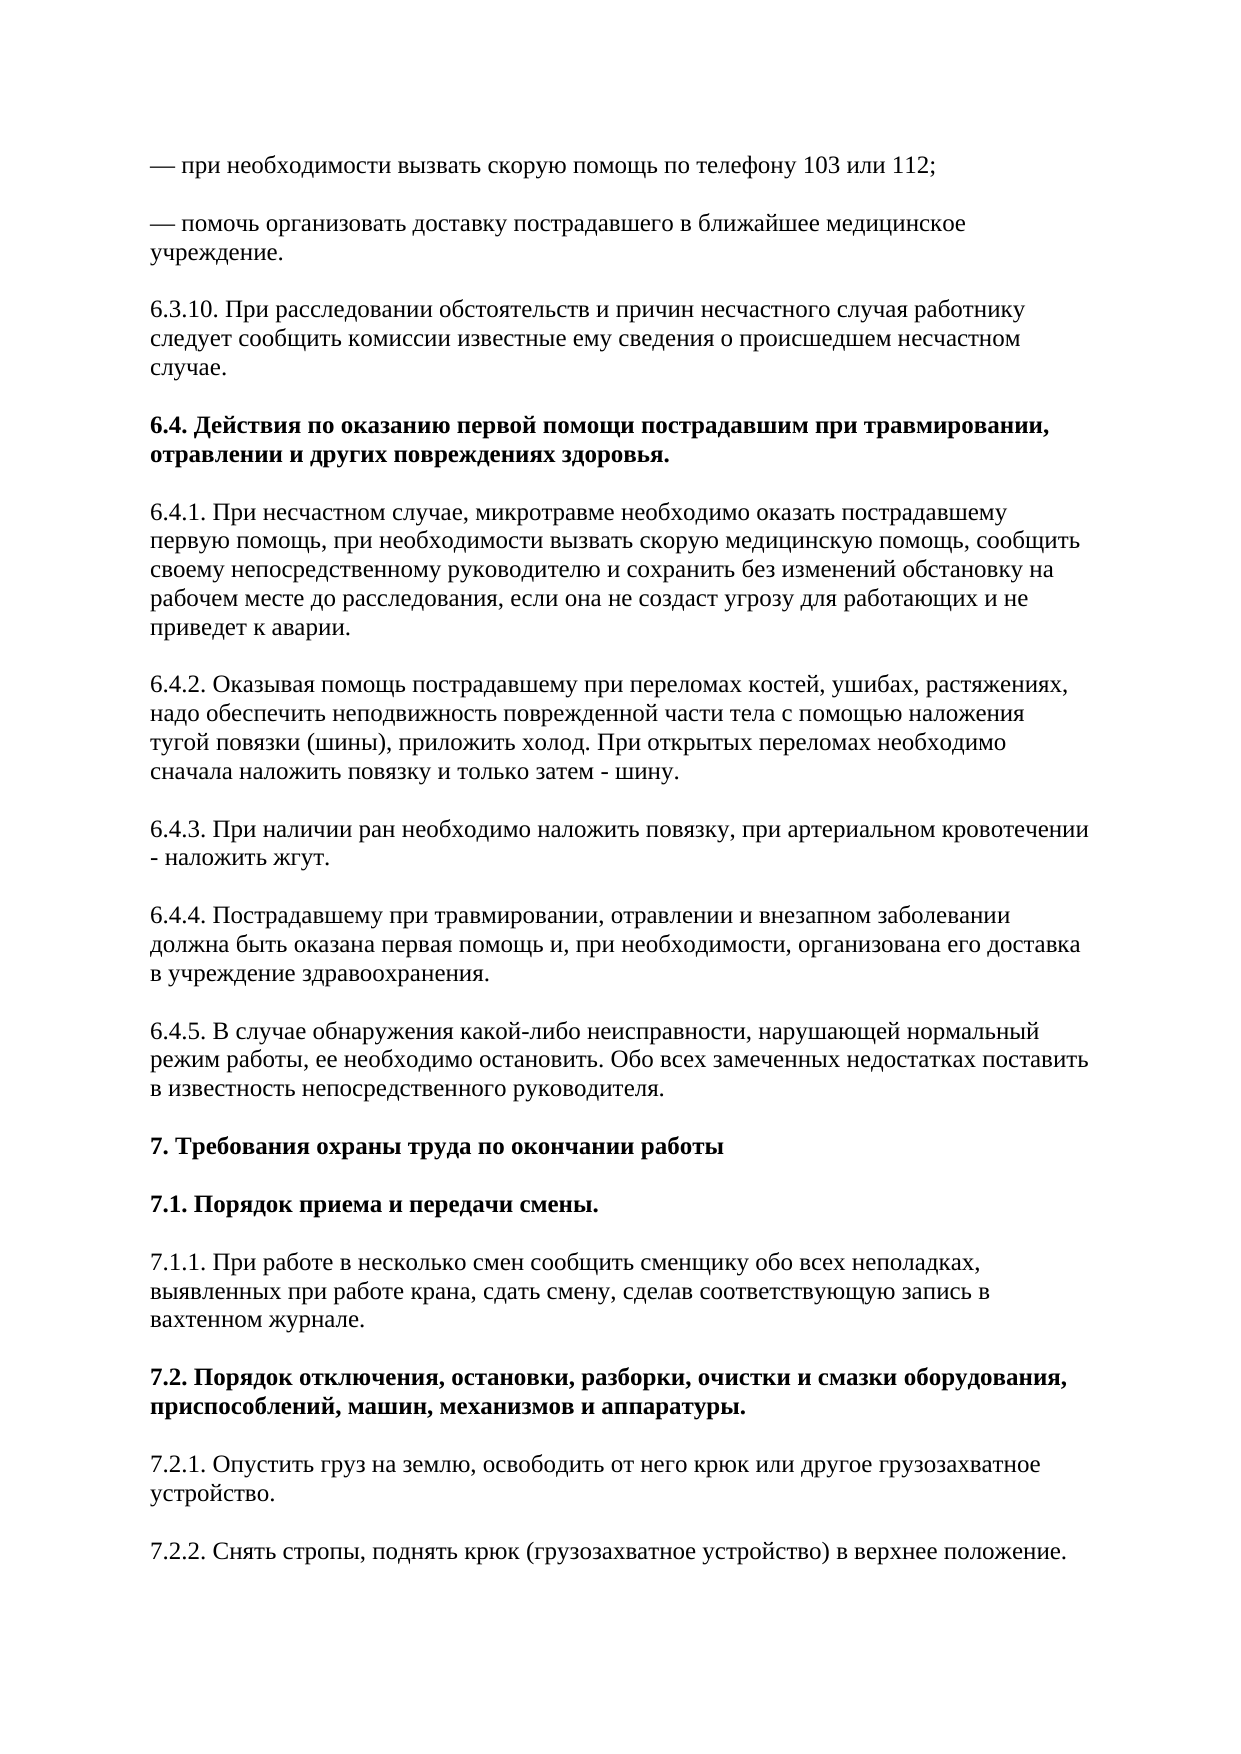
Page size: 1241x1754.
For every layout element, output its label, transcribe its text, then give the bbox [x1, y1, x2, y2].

text — помочь организовать доставку пострадавшего в ближайшее медицинское учреждение. [150, 208, 1090, 265]
text 7.1.1. При работе в несколько смен сообщить сменщику обо всех неполадках, выявленных при работе крана, сдать смену, сделав соответствующую запись в вахтенном журнале. [150, 1247, 1090, 1333]
text 7.2. Порядок отключения, остановки, разборки, очистки и смазки оборудования, приспособлений, машин, механизмов и аппаратуры. [150, 1362, 1090, 1420]
text 7.1. Порядок приема и передачи смены. [150, 1189, 1090, 1218]
text 6.4.3. При наличии ран необходимо наложить повязку, при артериальном кровотечении - наложить жгут. [150, 814, 1090, 871]
text 6.4. Действия по оказанию первой помощи пострадавшим при травмировании, отравлении и других повреждениях здоровья. [150, 410, 1090, 467]
text 7.2.1. Опустить груз на землю, освободить от него крюк или другое грузозахватное устройство. [150, 1449, 1090, 1507]
text 7.2.2. Снять стропы, поднять крюк (грузозахватное устройство) в верхнее положение. [150, 1536, 1090, 1564]
text 6.4.4. Пострадавшему при травмировании, отравлении и внезапном заболевании должна быть оказана первая помощь и, при необходимости, организована его доставка в учреждение здравоохранения. [150, 900, 1090, 987]
text 6.4.5. В случае обнаружения какой-либо неисправности, нарушающей нормальный режим работы, ее необходимо остановить. Обо всех замеченных недостатках поставить в известность непосредственного руководителя. [150, 1016, 1090, 1102]
text 6.3.10. При расследовании обстоятельств и причин несчастного случая работнику следует сообщить комиссии известные ему сведения о происшедшем несчастном случае. [150, 294, 1090, 381]
text — при необходимости вызвать скорую помощь по телефону 103 или 112; [150, 150, 1090, 179]
text 6.4.1. При несчастном случае, микротравме необходимо оказать пострадавшему первую помощь, при необходимости вызвать скорую медицинскую помощь, сообщить своему непосредственному руководителю и сохранить без изменений обстановку на рабочем месте до расследования, если она не создаст угрозу для работающих и не приведет к аварии. [150, 497, 1090, 640]
text 7. Требования охраны труда по окончании работы [150, 1131, 1090, 1160]
text 6.4.2. Оказывая помощь пострадавшему при переломах костей, ушибах, растяжениях, надо обеспечить неподвижность поврежденной части тела с помощью наложения тугой повязки (шины), приложить холод. При открытых переломах необходимо сначала наложить повязку и только затем - шину. [150, 669, 1090, 784]
